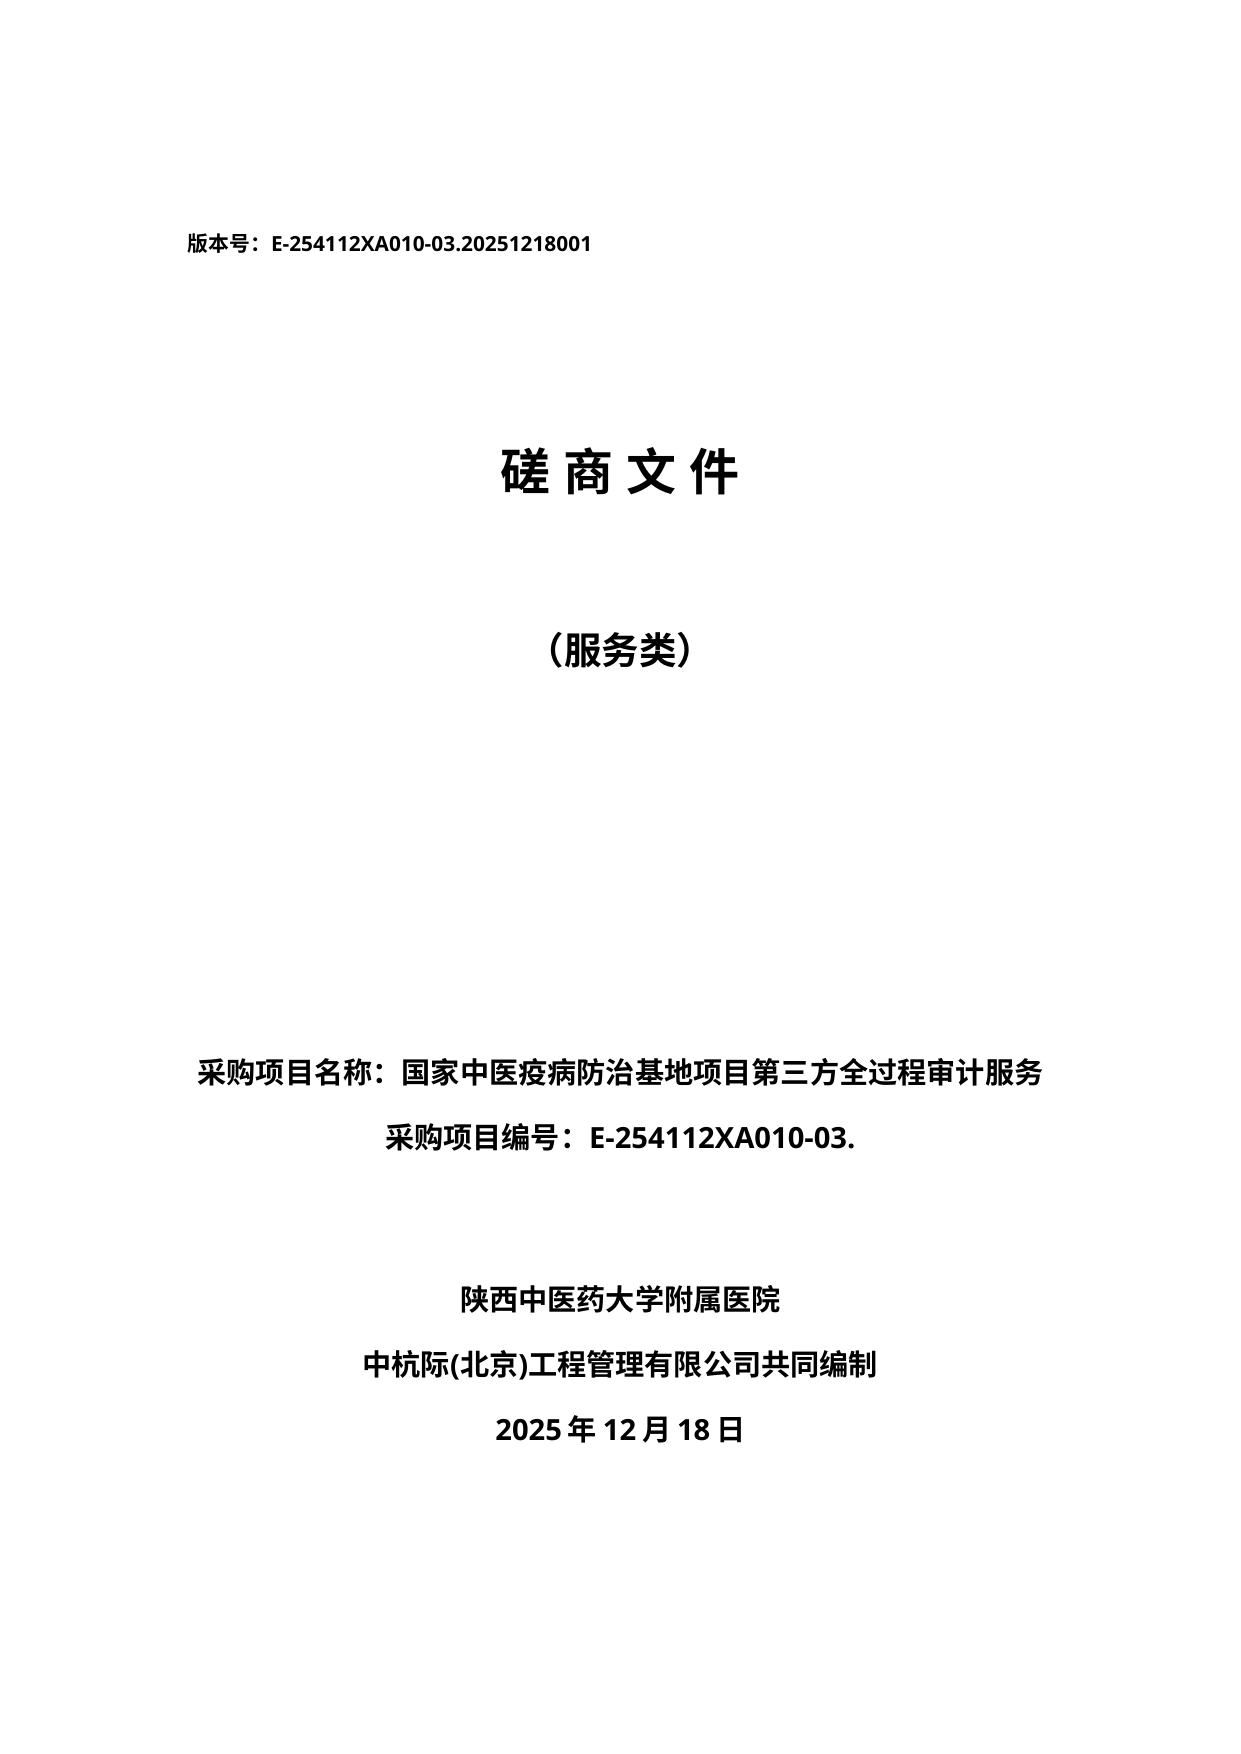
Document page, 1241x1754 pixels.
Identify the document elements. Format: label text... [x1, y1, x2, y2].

text 2025年12月18日 [187, 1397, 1053, 1462]
text 中杭际(北京)工程管理有限公司共同编制 [187, 1332, 1053, 1397]
text （服务类） [187, 617, 1053, 1039]
text 磋 商 文 件 [187, 422, 1053, 617]
text 采购项目编号：E-254112XA010-03. [187, 1104, 1053, 1267]
text 采购项目名称：国家中医疫病防治基地项目第三方全过程审计服务 [187, 1039, 1053, 1104]
text 版本号：E-254112XA010-03.20251218001 [187, 227, 1053, 422]
text 陕西中医药大学附属医院 [187, 1267, 1053, 1332]
